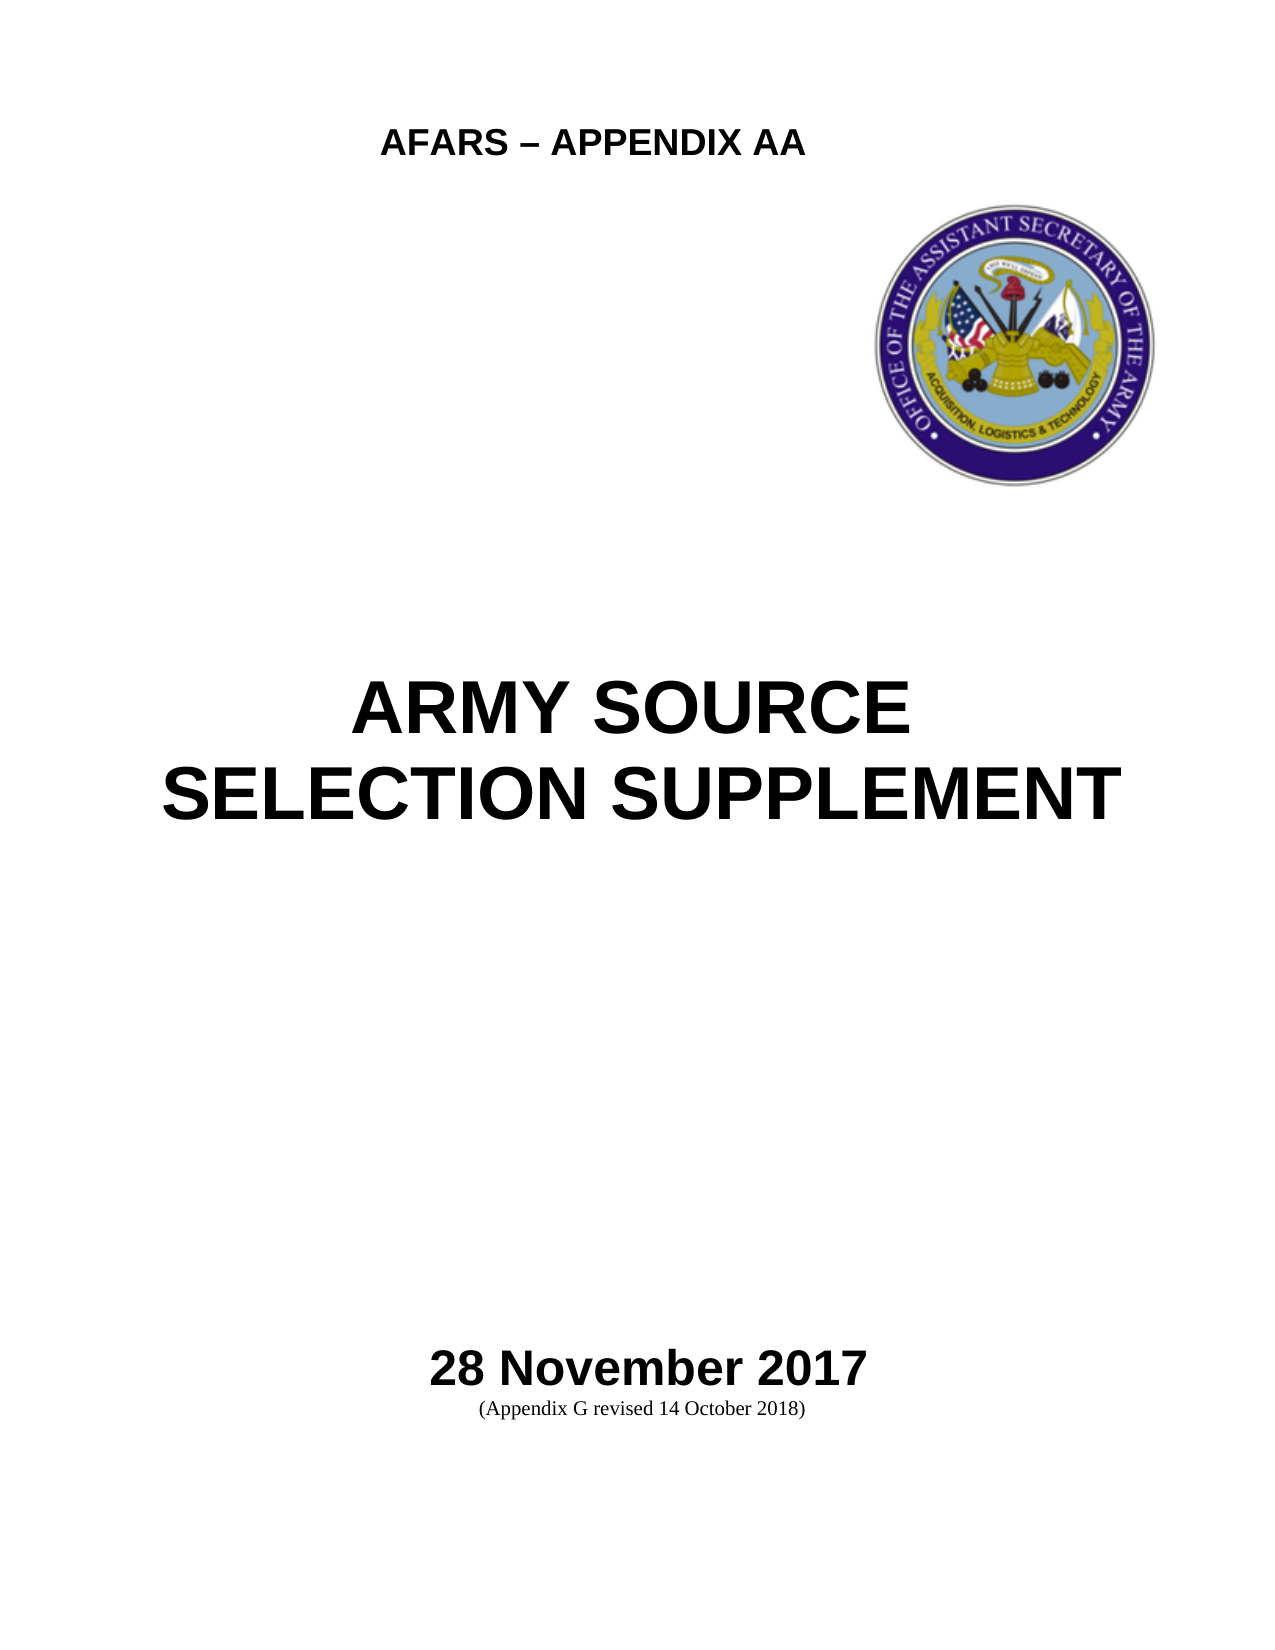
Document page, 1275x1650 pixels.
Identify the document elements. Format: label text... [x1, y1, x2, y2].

picture [859, 196, 1172, 496]
subtitle 28 November 2017 [112, 1338, 1171, 1396]
text (Appendix G revised 14 October 2018) [112, 1396, 1171, 1420]
subtitle AFARS – APPENDIX AA [112, 120, 1171, 163]
subtitle ARMY SOURCE SELECTION SUPPLEMENT [112, 663, 1171, 835]
